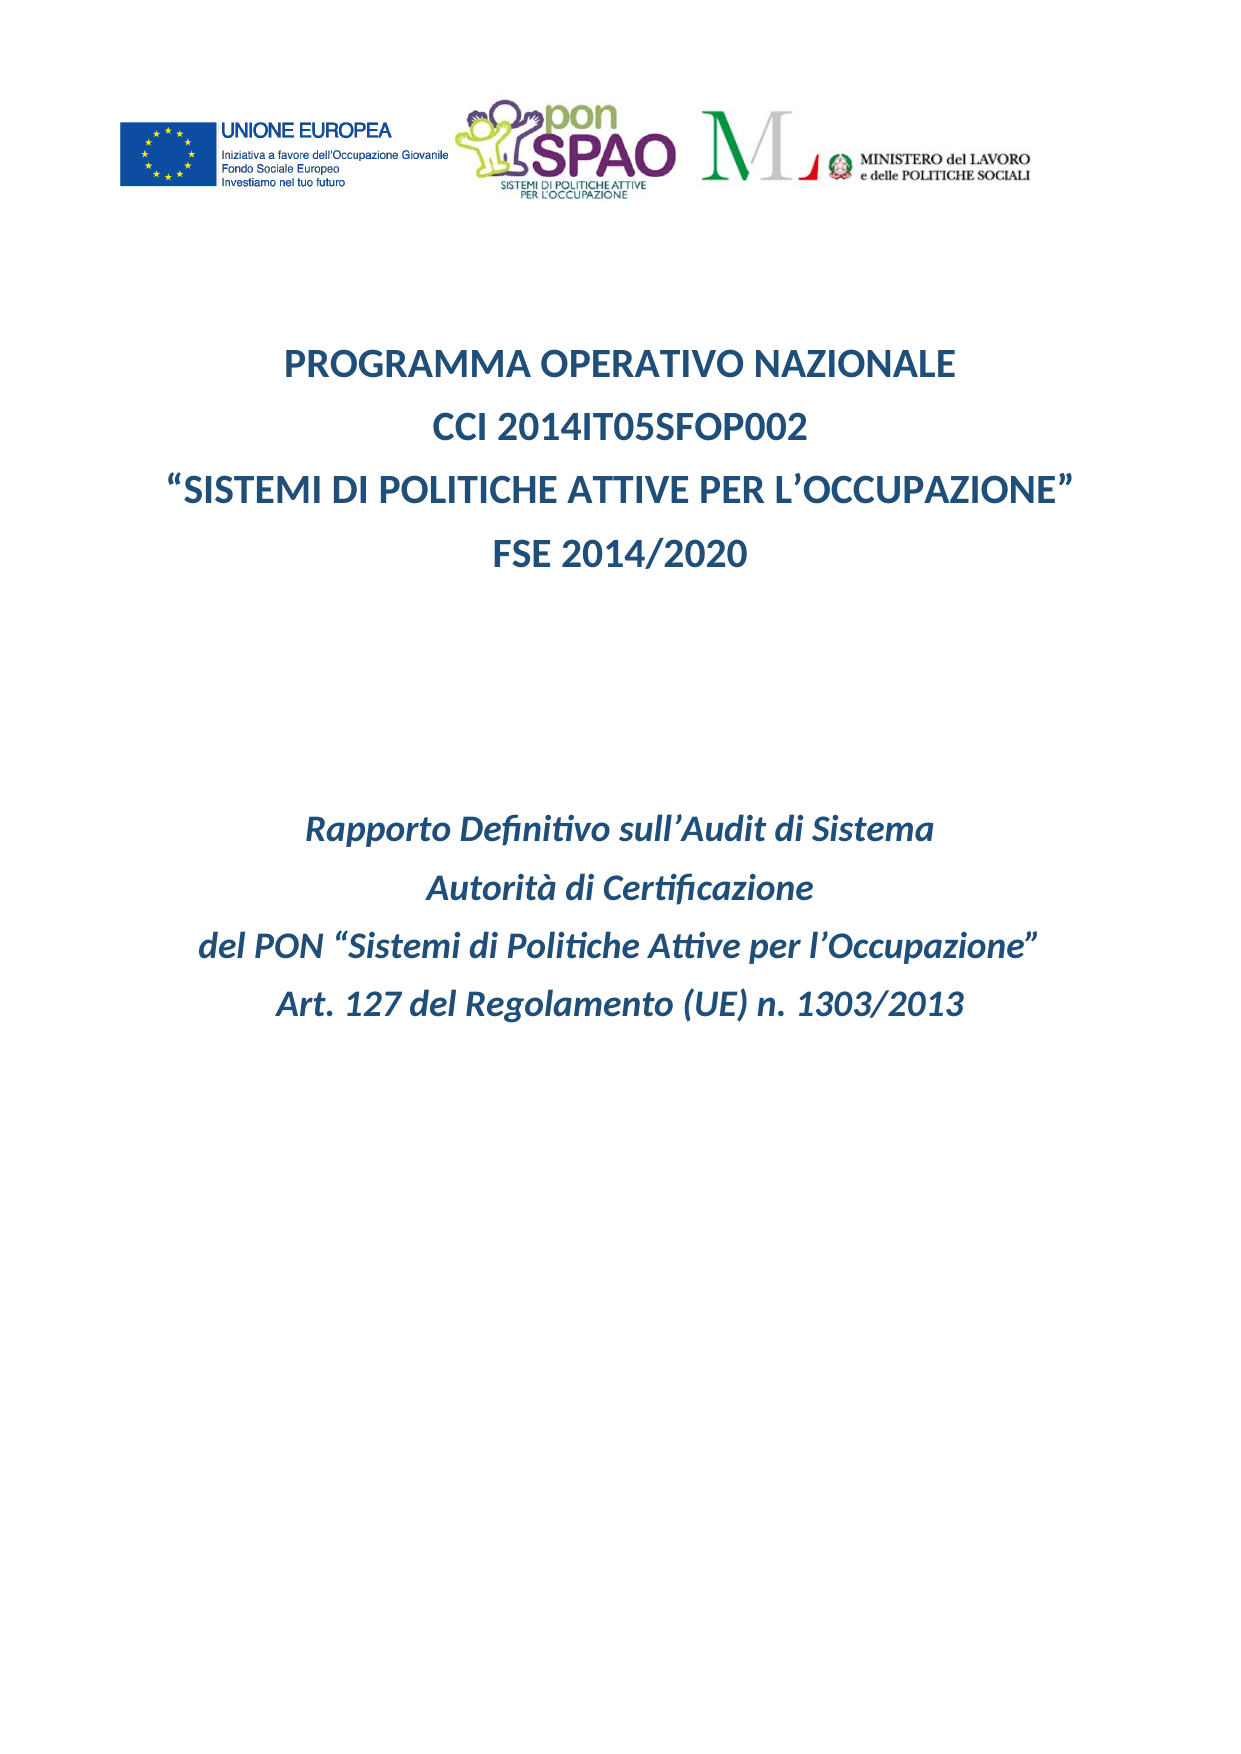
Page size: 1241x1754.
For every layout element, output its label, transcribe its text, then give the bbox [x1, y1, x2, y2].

text Rapporto Definitivo sull’Audit di Sistema [118, 805, 1122, 851]
text CCI 2014IT05SFOP002 [118, 400, 1122, 451]
text “SISTEMI DI POLITICHE ATTIVE PER L’OCCUPAZIONE” [118, 463, 1122, 514]
text Art. 127 del Regolamento (UE) n. 1303/2013 [118, 980, 1122, 1026]
text FSE 2014/2020 [118, 527, 1122, 578]
text del PON “Sistemi di Politiche Attive per l’Occupazione” [118, 922, 1122, 968]
text Autorità di Certificazione [118, 864, 1122, 909]
text PROGRAMMA OPERATIVO NAZIONALE [118, 337, 1122, 388]
